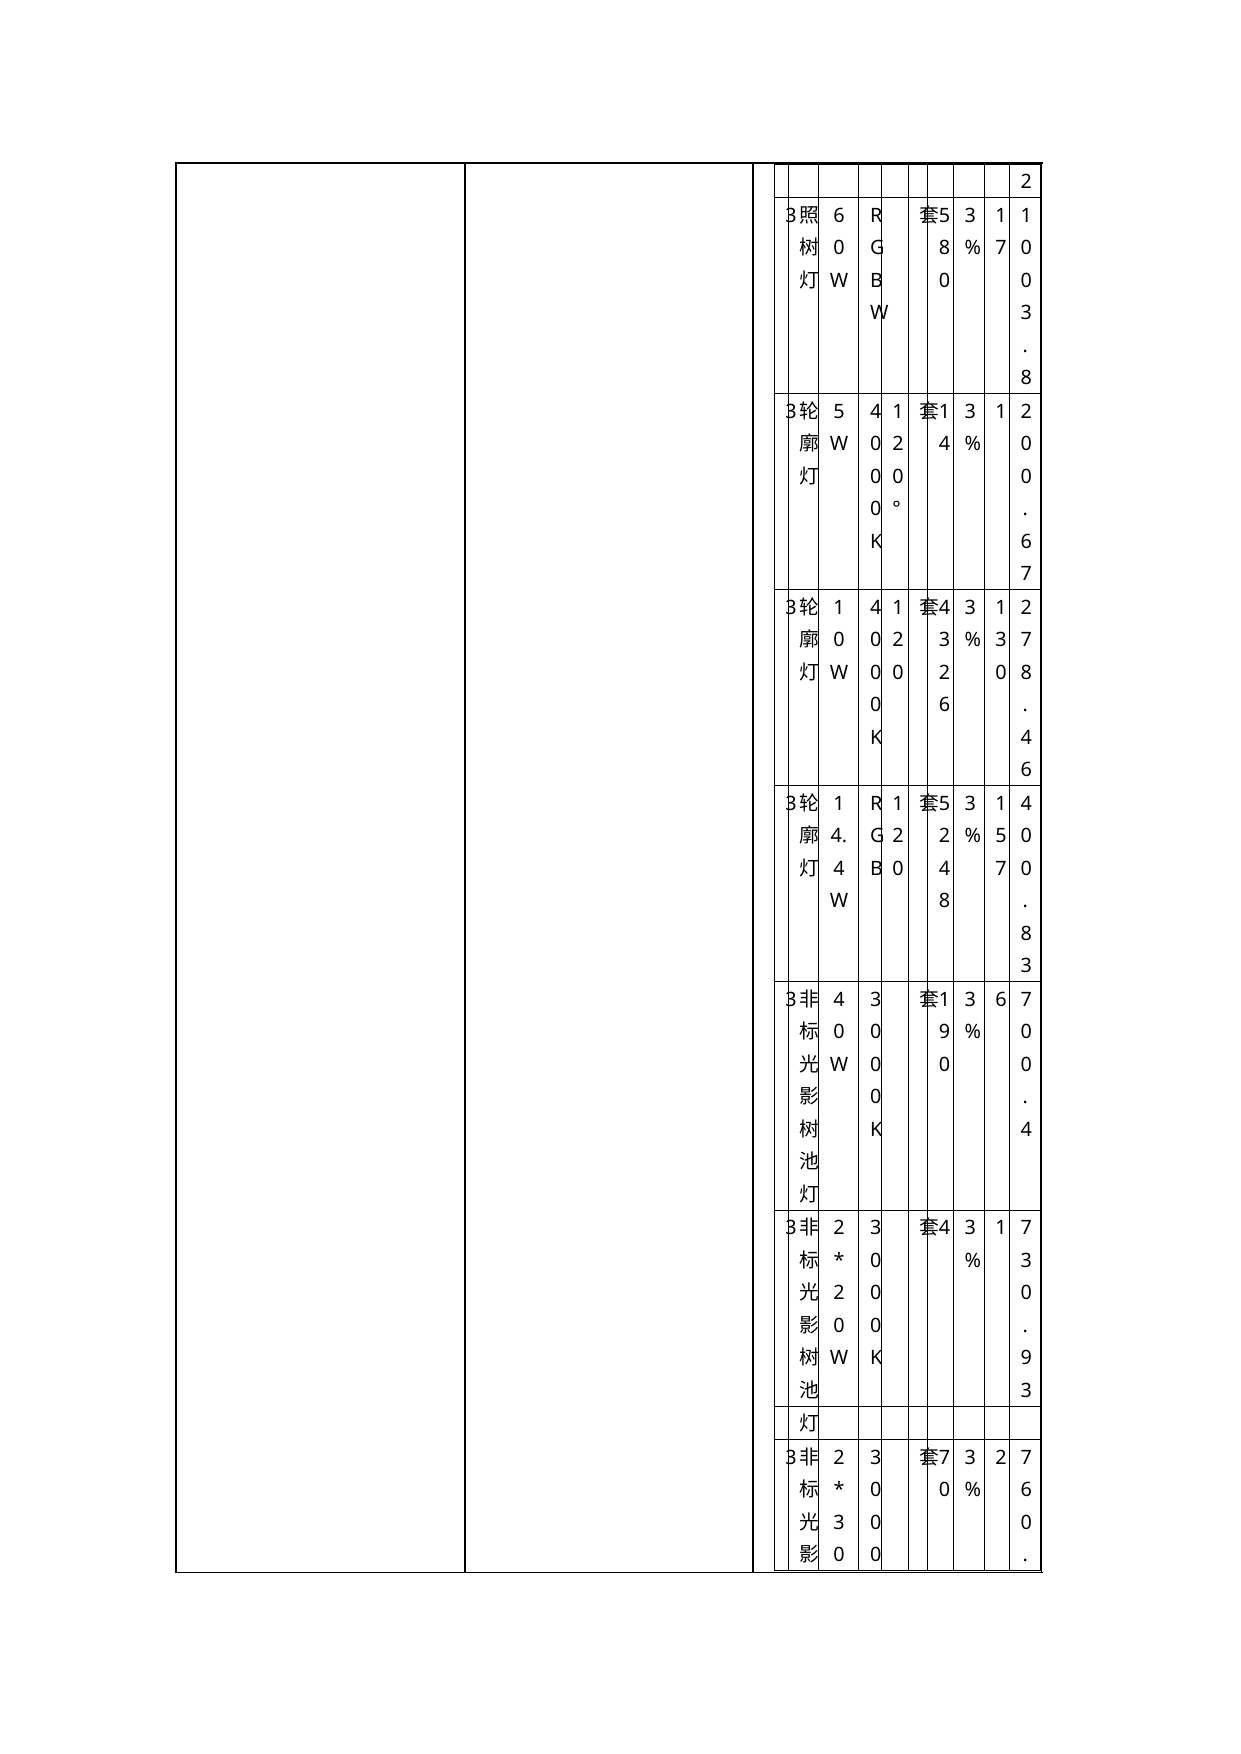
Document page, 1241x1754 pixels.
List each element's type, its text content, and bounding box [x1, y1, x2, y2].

table_cell [909, 165, 927, 197]
table_cell [882, 590, 908, 785]
table_cell [789, 1440, 818, 1570]
table_cell [819, 165, 858, 197]
table_cell [882, 1211, 908, 1406]
table_cell [859, 786, 881, 981]
table_cell [812, 1222, 818, 1229]
table_cell [754, 164, 774, 1571]
table_cell [909, 1211, 927, 1406]
table_cell [859, 394, 881, 589]
table_cell [812, 1521, 818, 1529]
table_cell [1010, 590, 1040, 785]
table_cell [954, 198, 984, 393]
table_cell [1010, 1211, 1040, 1406]
table_cell [928, 982, 953, 1210]
table_cell [1010, 394, 1040, 589]
table_cell [882, 198, 908, 393]
table_cell [882, 786, 908, 981]
table_cell [985, 590, 1009, 785]
table_cell [954, 1211, 984, 1406]
table_cell [775, 1407, 788, 1439]
table_cell [954, 1440, 984, 1570]
table_cell [775, 394, 788, 589]
table_cell [909, 590, 927, 785]
table_cell [819, 786, 858, 981]
table_cell [775, 786, 788, 981]
table_cell [873, 829, 881, 841]
table_cell [789, 1211, 818, 1406]
table_cell [789, 786, 818, 981]
table_cell [775, 1211, 788, 1406]
table_cell [928, 1407, 953, 1439]
table_cell [1010, 198, 1040, 393]
table_cell [859, 1440, 881, 1570]
table_cell [882, 982, 908, 1210]
table_cell [954, 394, 984, 589]
table_cell [789, 982, 818, 1210]
table_cell [819, 982, 858, 1210]
table_cell [873, 241, 881, 253]
table_cell [985, 1211, 1009, 1406]
table_cell [1010, 1407, 1040, 1439]
table_cell [909, 786, 927, 981]
table_cell [928, 1211, 953, 1406]
table_cell [954, 1407, 984, 1439]
table_cell [985, 786, 1009, 981]
table_cell [819, 1211, 858, 1406]
table_cell [859, 982, 881, 1210]
table_cell [859, 165, 881, 197]
table_cell [819, 590, 858, 785]
table_cell [1010, 786, 1040, 981]
table_cell [985, 198, 1009, 393]
table_cell [877, 536, 881, 546]
table_cell [985, 1440, 1009, 1570]
table_cell [1010, 982, 1040, 1210]
table_cell [775, 1440, 788, 1570]
table_cell [954, 165, 984, 197]
table_cell [789, 165, 818, 197]
table_cell [859, 590, 881, 785]
table_cell [954, 786, 984, 981]
table_cell [909, 1440, 927, 1570]
table_cell [985, 165, 1009, 197]
table_cell [819, 1407, 858, 1439]
table_cell [928, 165, 953, 197]
table_cell [874, 862, 881, 868]
table_cell [909, 394, 927, 589]
table_cell [874, 274, 881, 280]
table_cell [882, 394, 908, 589]
table_cell [985, 394, 1009, 589]
table_cell [985, 982, 1009, 1210]
table_cell [812, 1452, 818, 1459]
table_cell [909, 982, 927, 1210]
table_cell [928, 590, 953, 785]
table_cell [928, 394, 953, 589]
table_cell [859, 198, 881, 393]
table_cell [789, 1407, 818, 1439]
table_cell [789, 394, 818, 589]
table_cell [775, 165, 788, 197]
table_cell [859, 1407, 881, 1439]
table_cell [775, 982, 788, 1210]
table_cell [1010, 1440, 1040, 1570]
table_cell [775, 590, 788, 785]
table_cell [954, 590, 984, 785]
table_cell [877, 1124, 881, 1134]
table_cell [819, 198, 858, 393]
table_cell [775, 198, 788, 393]
table_cell [819, 394, 858, 589]
table_cell [812, 1291, 818, 1299]
table_cell [882, 1407, 908, 1439]
table_cell [882, 1440, 908, 1570]
table_cell [877, 1352, 881, 1362]
table_cell [1010, 165, 1040, 197]
table_cell [819, 1440, 858, 1570]
table_cell 7 [177, 164, 464, 1571]
table_cell [954, 982, 984, 1210]
table_cell [985, 1407, 1009, 1439]
table_cell [928, 1440, 953, 1570]
table_cell [909, 1407, 927, 1439]
table_cell [928, 786, 953, 981]
table_cell [789, 590, 818, 785]
table_cell [859, 1211, 881, 1406]
table_cell [466, 164, 752, 1571]
table_cell [882, 165, 908, 197]
table_cell [789, 198, 818, 393]
table_cell [877, 732, 881, 742]
table_cell [928, 198, 953, 393]
table_cell [909, 198, 927, 393]
